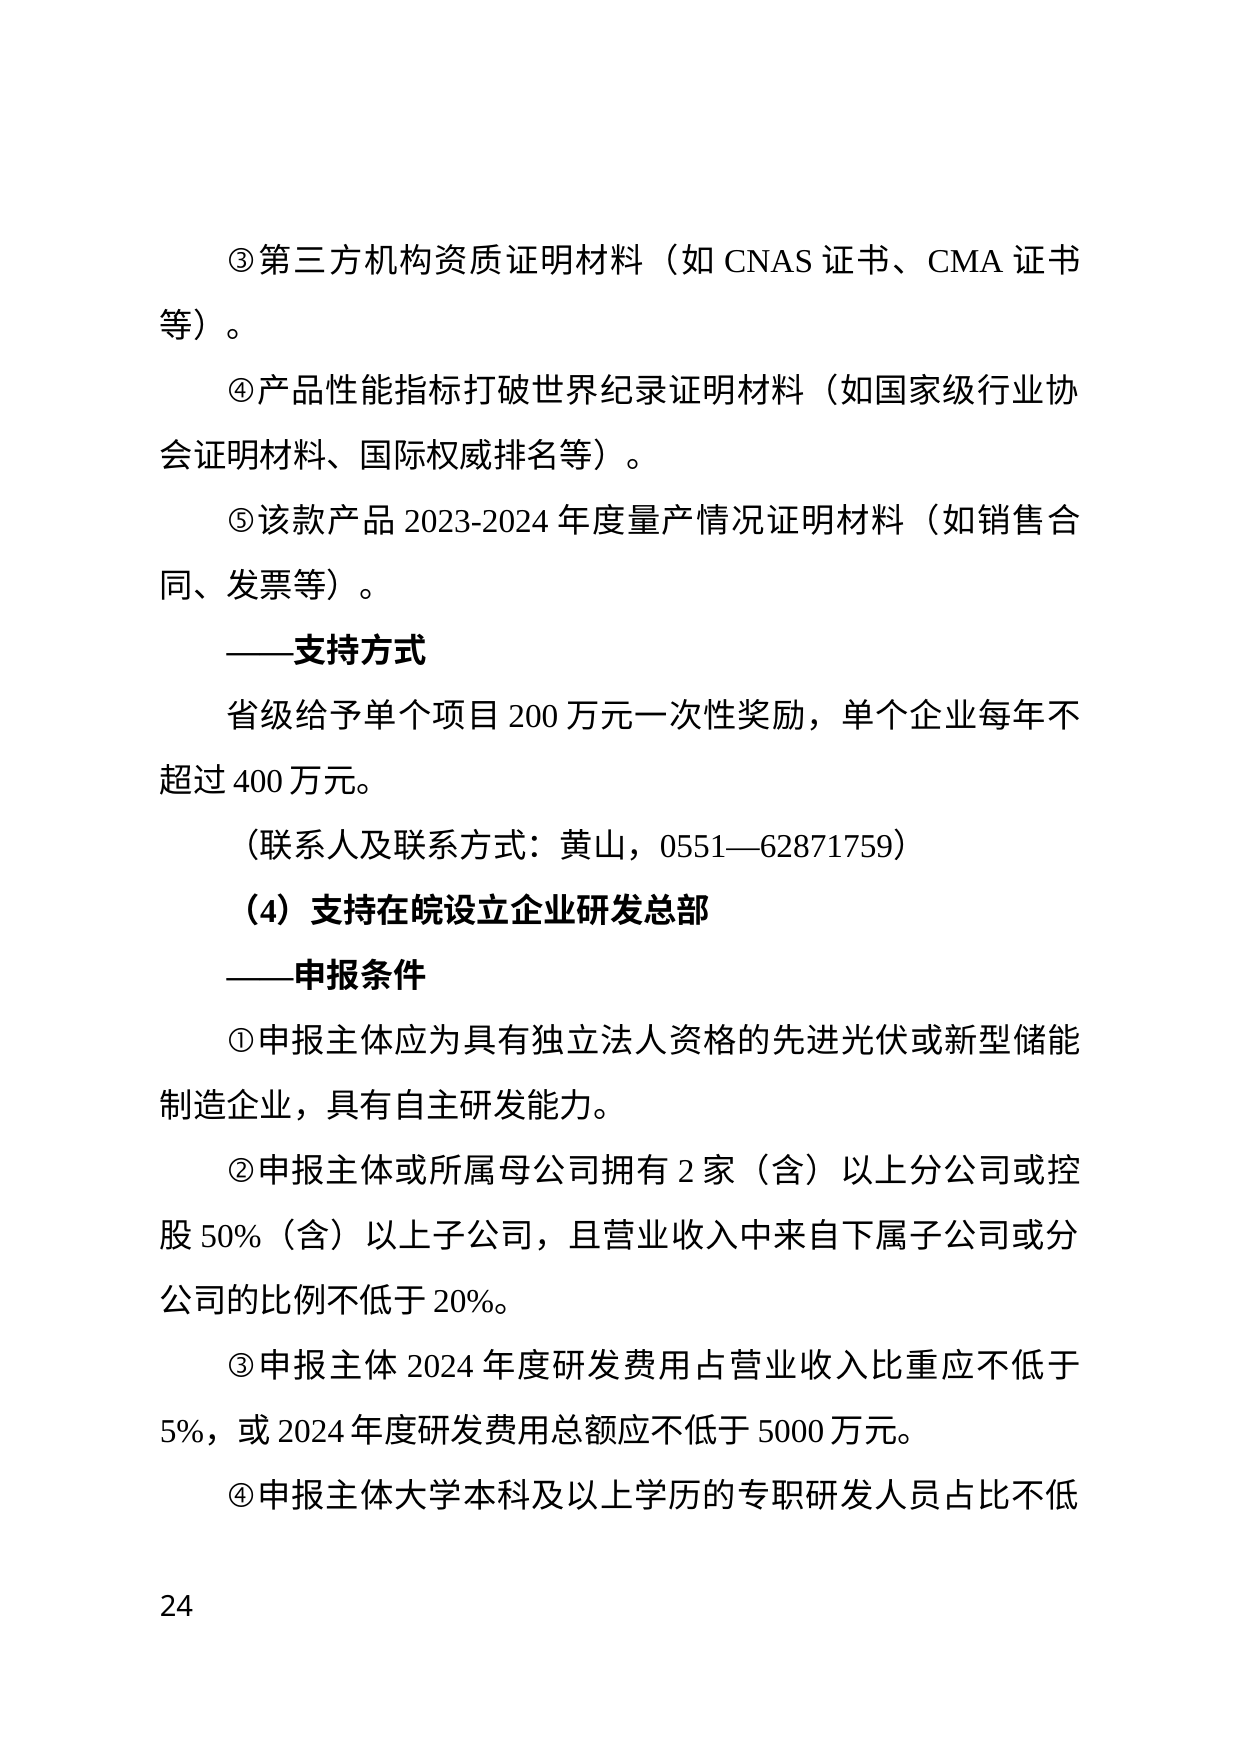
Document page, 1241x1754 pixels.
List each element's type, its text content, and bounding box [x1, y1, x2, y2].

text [159, 1461, 1081, 1526]
text 该款产品2023-2024年度量产情况证明材料（如销售合同、发票等）。 [159, 486, 1081, 616]
text 产品性能指标打破世界纪录证明材料（如国家级行业协会证明材料、国际权威排名等）。 [159, 356, 1081, 486]
text ——支持方式 [159, 616, 1081, 681]
text 申报主体应为具有独立法人资格的先进光伏或新型储能制造企业，具有自主研发能力。 [159, 1006, 1081, 1136]
text 省级给予单个项目200万元一次性奖励，单个企业每年不超过400万元。 [159, 681, 1081, 811]
title （联系人及联系方式：黄山，0551—62871759） [159, 811, 1081, 876]
text ——申报条件 [159, 941, 1081, 1006]
text 第三方机构资质证明材料（如CNAS证书、CMA证书等）。 [159, 226, 1081, 356]
text 申报主体2024年度研发费用占营业收入比重应不低于5%，或2024年度研发费用总额应不低于5000万元。 [159, 1331, 1081, 1461]
text 申报主体或所属母公司拥有2家（含）以上分公司或控股50%（含）以上子公司，且营业收入中来自下属子公司或分公司的比例不低于20%。 [159, 1136, 1081, 1331]
text （4）支持在皖设立企业研发总部 [159, 876, 1081, 941]
